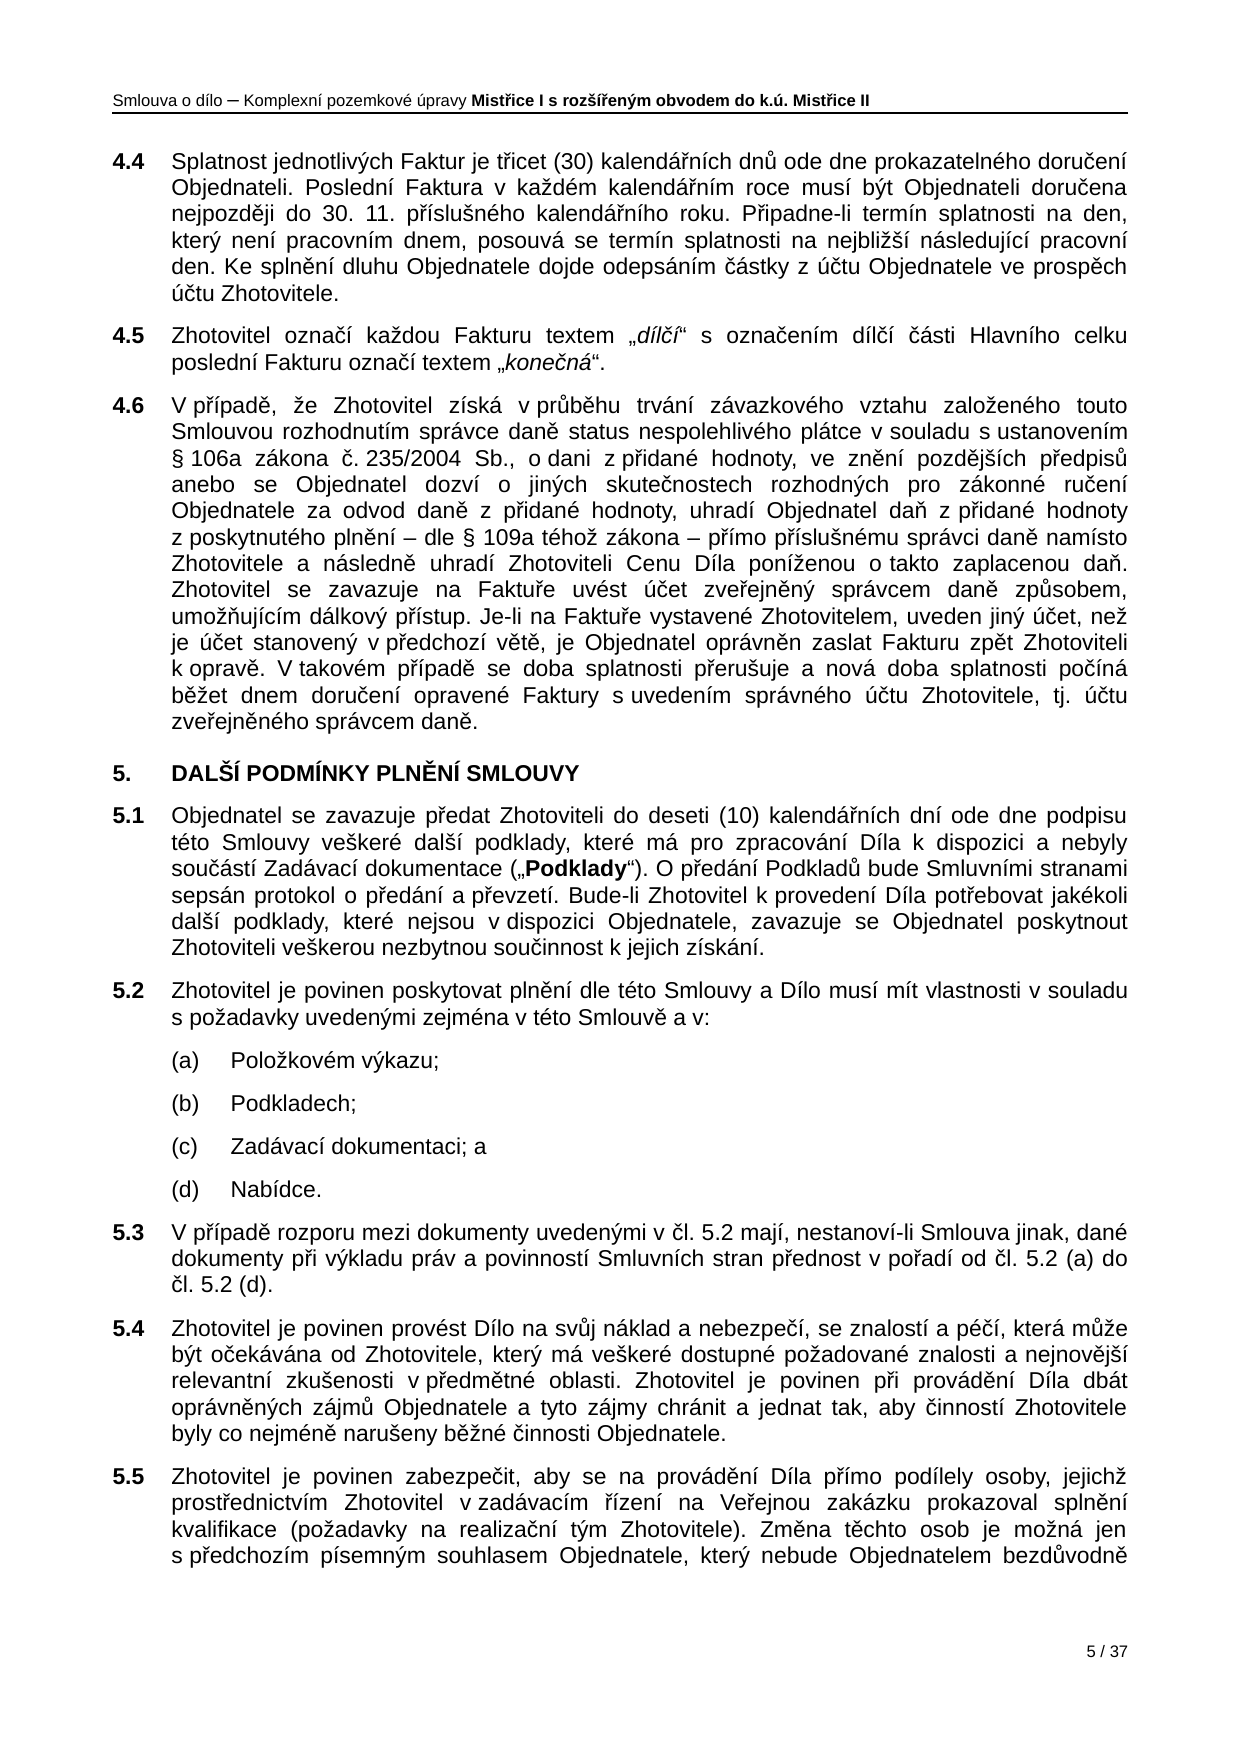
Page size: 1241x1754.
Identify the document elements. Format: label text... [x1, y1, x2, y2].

list Položkovém výkazu; [171, 1047, 1128, 1073]
text Zhotovitel je povinen poskytovat plnění dle této Smlouvy a Dílo musí mít vlastnosti v souladu s požadavky uvedenými zejména v této Smlouvě a v: [112, 977, 1128, 1030]
list Nabídce. [171, 1176, 1128, 1202]
text Splatnost jednotlivých Faktur je třicet (30) kalendářních dnů ode dne prokazatelného doručení Objednateli. Poslední Faktura v každém kalendářním roce musí být Objednateli doručena nejpozději do 30. 11. příslušného kalendářního roku. Připadne-li termín splatnosti na den, který není pracovním dnem, posouvá se termín splatnosti na nejbližší následující pracovní den. Ke splnění dluhu Objednatele dojde odepsáním částky z účtu Objednatele ve prospěch účtu Zhotovitele. [112, 148, 1128, 306]
list Zadávací dokumentaci; a [171, 1133, 1128, 1159]
text Další podmínky Plnění smlouvy [112, 759, 1128, 786]
text Objednatel se zavazuje předat Zhotoviteli do deseti (10) kalendářních dní ode dne podpisu této Smlouvy veškeré další podklady, které má pro zpracování Díla k dispozici a nebyly součástí Zadávací dokumentace („Podklady“). O předání Podkladů bude Smluvními stranami sepsán protokol o předání a převzetí. Bude-li Zhotovitel k provedení Díla potřebovat jakékoli další podklady, které nejsou v dispozici Objednatele, zavazuje se Objednatel poskytnout Zhotoviteli veškerou nezbytnou součinnost k jejich získání. [112, 802, 1128, 961]
text V případě rozporu mezi dokumenty uvedenými v čl. 5.2 mají, nestanoví-li Smlouva jinak, dané dokumenty při výkladu práv a povinností Smluvních stran přednost v pořadí od čl. 5.2 (a) do čl. 5.2 (d). [112, 1219, 1128, 1298]
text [112, 1463, 1128, 1568]
list Podkladech; [171, 1090, 1128, 1116]
text V případě, že Zhotovitel získá v průběhu trvání závazkového vztahu založeného touto Smlouvou rozhodnutím správce daně status nespolehlivého plátce v souladu s ustanovením § 106a zákona č. 235/2004 Sb., o dani z přidané hodnoty, ve znění pozdějších předpisů anebo se Objednatel dozví o jiných skutečnostech rozhodných pro zákonné ručení Objednatele za odvod daně z přidané hodnoty, uhradí Objednatel daň z přidané hodnoty z poskytnutého plnění – dle § 109a téhož zákona – přímo příslušnému správci daně namísto Zhotovitele a následně uhradí Zhotoviteli Cenu Díla poníženou o takto zaplacenou daň. Zhotovitel se zavazuje na Faktuře uvést účet zveřejněný správcem daně způsobem, umožňujícím dálkový přístup. Je-li na Faktuře vystavené Zhotovitelem, uveden jiný účet, než je účet stanovený v předchozí větě, je Objednatel oprávněn zaslat Fakturu zpět Zhotoviteli k opravě. V takovém případě se doba splatnosti přerušuje a nová doba splatnosti počíná běžet dnem doručení opravené Faktury s uvedením správného účtu Zhotovitele, tj. účtu zveřejněného správcem daně. [112, 392, 1128, 734]
text Zhotovitel označí každou Fakturu textem „dílčí“ s označením dílčí části Hlavního celku poslední Fakturu označí textem „konečná“. [112, 322, 1128, 375]
text Zhotovitel je povinen provést Dílo na svůj náklad a nebezpečí, se znalostí a péčí, která může být očekávána od Zhotovitele, který má veškeré dostupné požadované znalosti a nejnovější relevantní zkušenosti v předmětné oblasti. Zhotovitel je povinen při provádění Díla dbát oprávněných zájmů Objednatele a tyto zájmy chránit a jednat tak, aby činností Zhotovitele byly co nejméně narušeny běžné činnosti Objednatele. [112, 1314, 1128, 1446]
